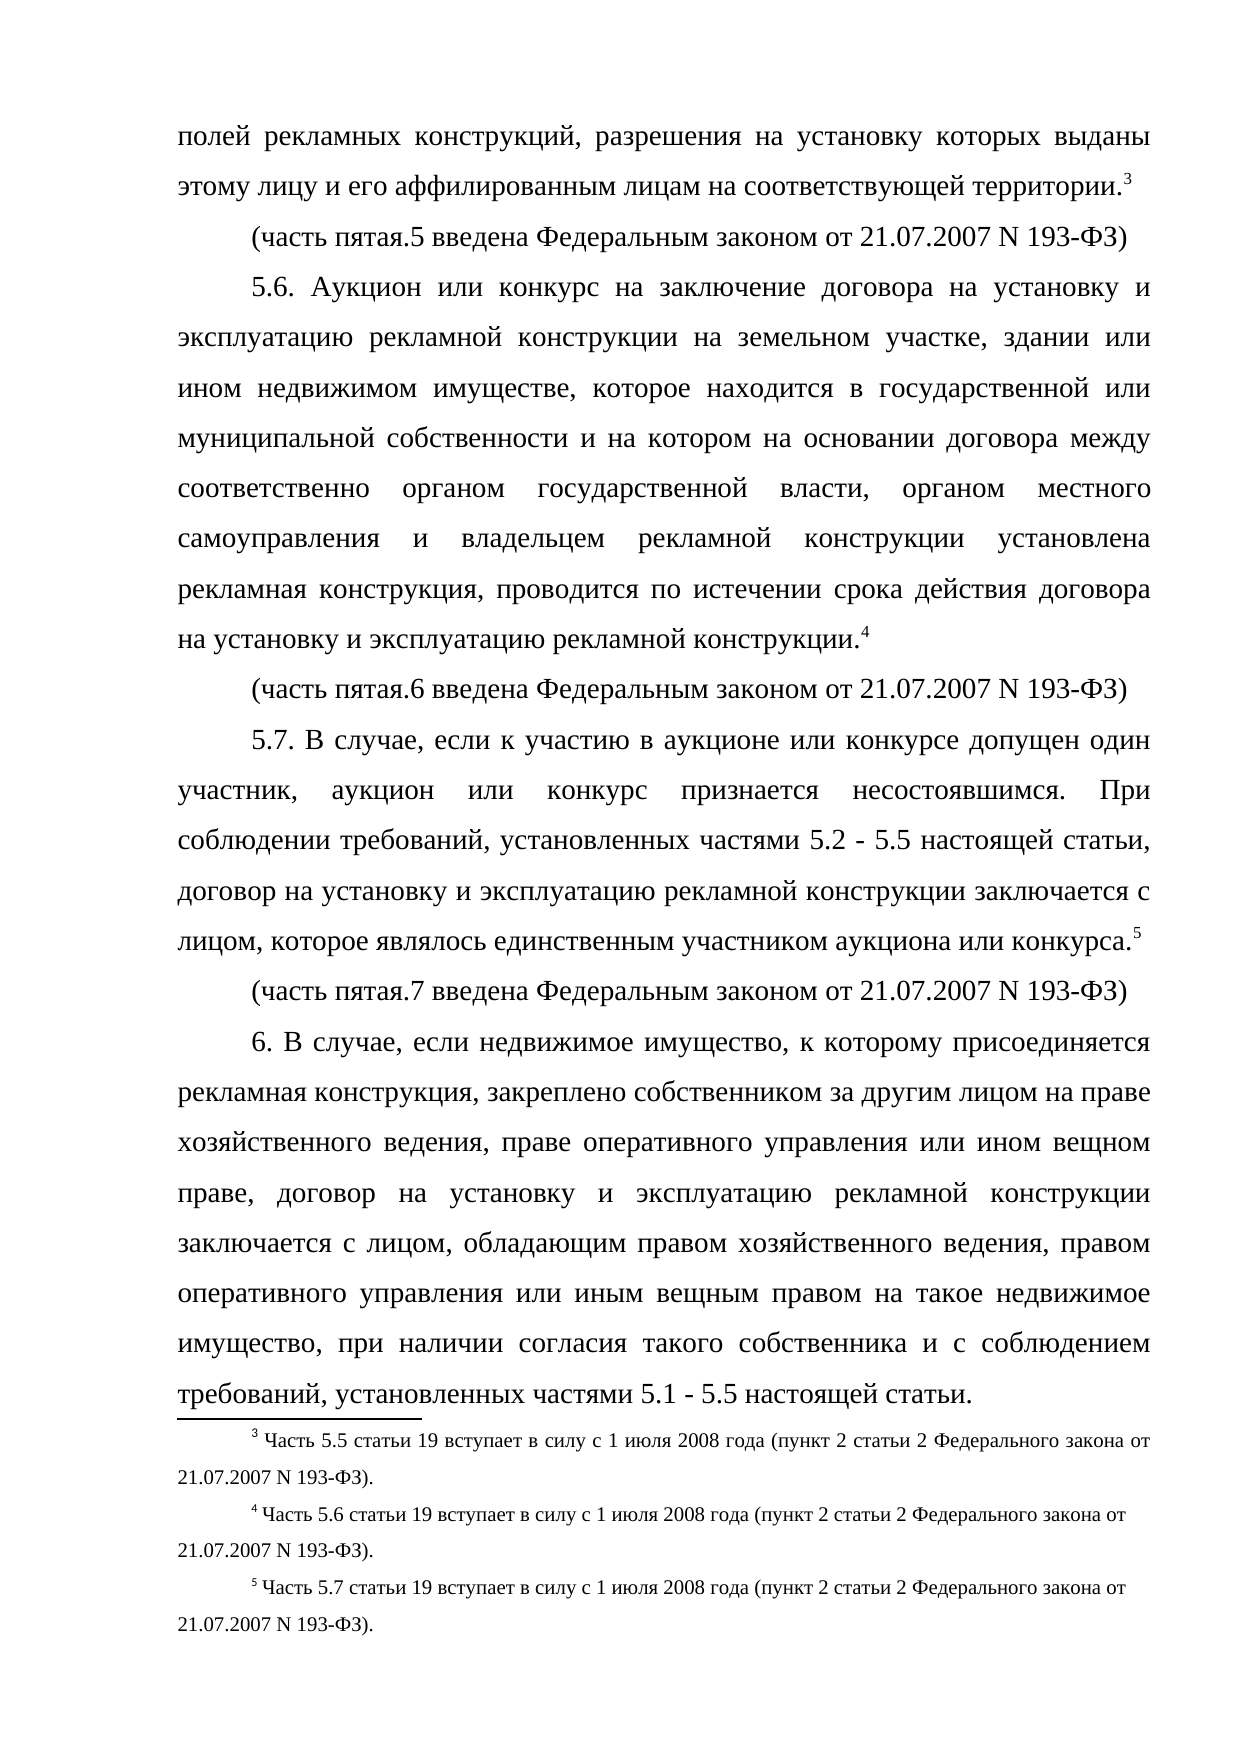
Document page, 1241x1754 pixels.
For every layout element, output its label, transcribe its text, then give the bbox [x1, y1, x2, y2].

text (часть пятая.7 введена Федеральным законом от 21.07.2007 N 193-ФЗ) [177, 973, 1152, 1007]
text (часть пятая.6 введена Федеральным законом от 21.07.2007 N 193-ФЗ) [177, 672, 1152, 705]
text (часть пятая.5 введена Федеральным законом от 21.07.2007 N 193-ФЗ) [177, 219, 1152, 252]
text 5.6. Аукцион или конкурс на заключение договора на установку и эксплуатацию рекламной конструкции на земельном участке, здании или ином недвижимом имуществе, которое находится в государственной или муниципальной собственности и на котором на основании договора между соответственно органом государственной власти, органом местного самоуправления и владельцем рекламной конструкции установлена рекламная конструкция, проводится по истечении срока действия договора на установку и эксплуатацию рекламной конструкции. [177, 269, 1152, 655]
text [177, 118, 1152, 202]
text 5.7. В случае, если к участию в аукционе или конкурсе допущен один участник, аукцион или конкурс признается несостоявшимся. При соблюдении требований, установленных частями 5.2 - 5.5 настоящей статьи, договор на установку и эксплуатацию рекламной конструкции заключается с лицом, которое являлось единственным участником аукциона или конкурса. [177, 722, 1152, 957]
text 6. В случае, если недвижимое имущество, к которому присоединяется рекламная конструкция, закреплено собственником за другим лицом на праве хозяйственного ведения, праве оперативного управления или ином вещном праве, договор на установку и эксплуатацию рекламной конструкции заключается с лицом, обладающим правом хозяйственного ведения, правом оперативного управления или иным вещным правом на такое недвижимое имущество, при наличии согласия такого собственника и с соблюдением требований, установленных частями 5.1 - 5.5 настоящей статьи. [177, 1024, 1152, 1409]
